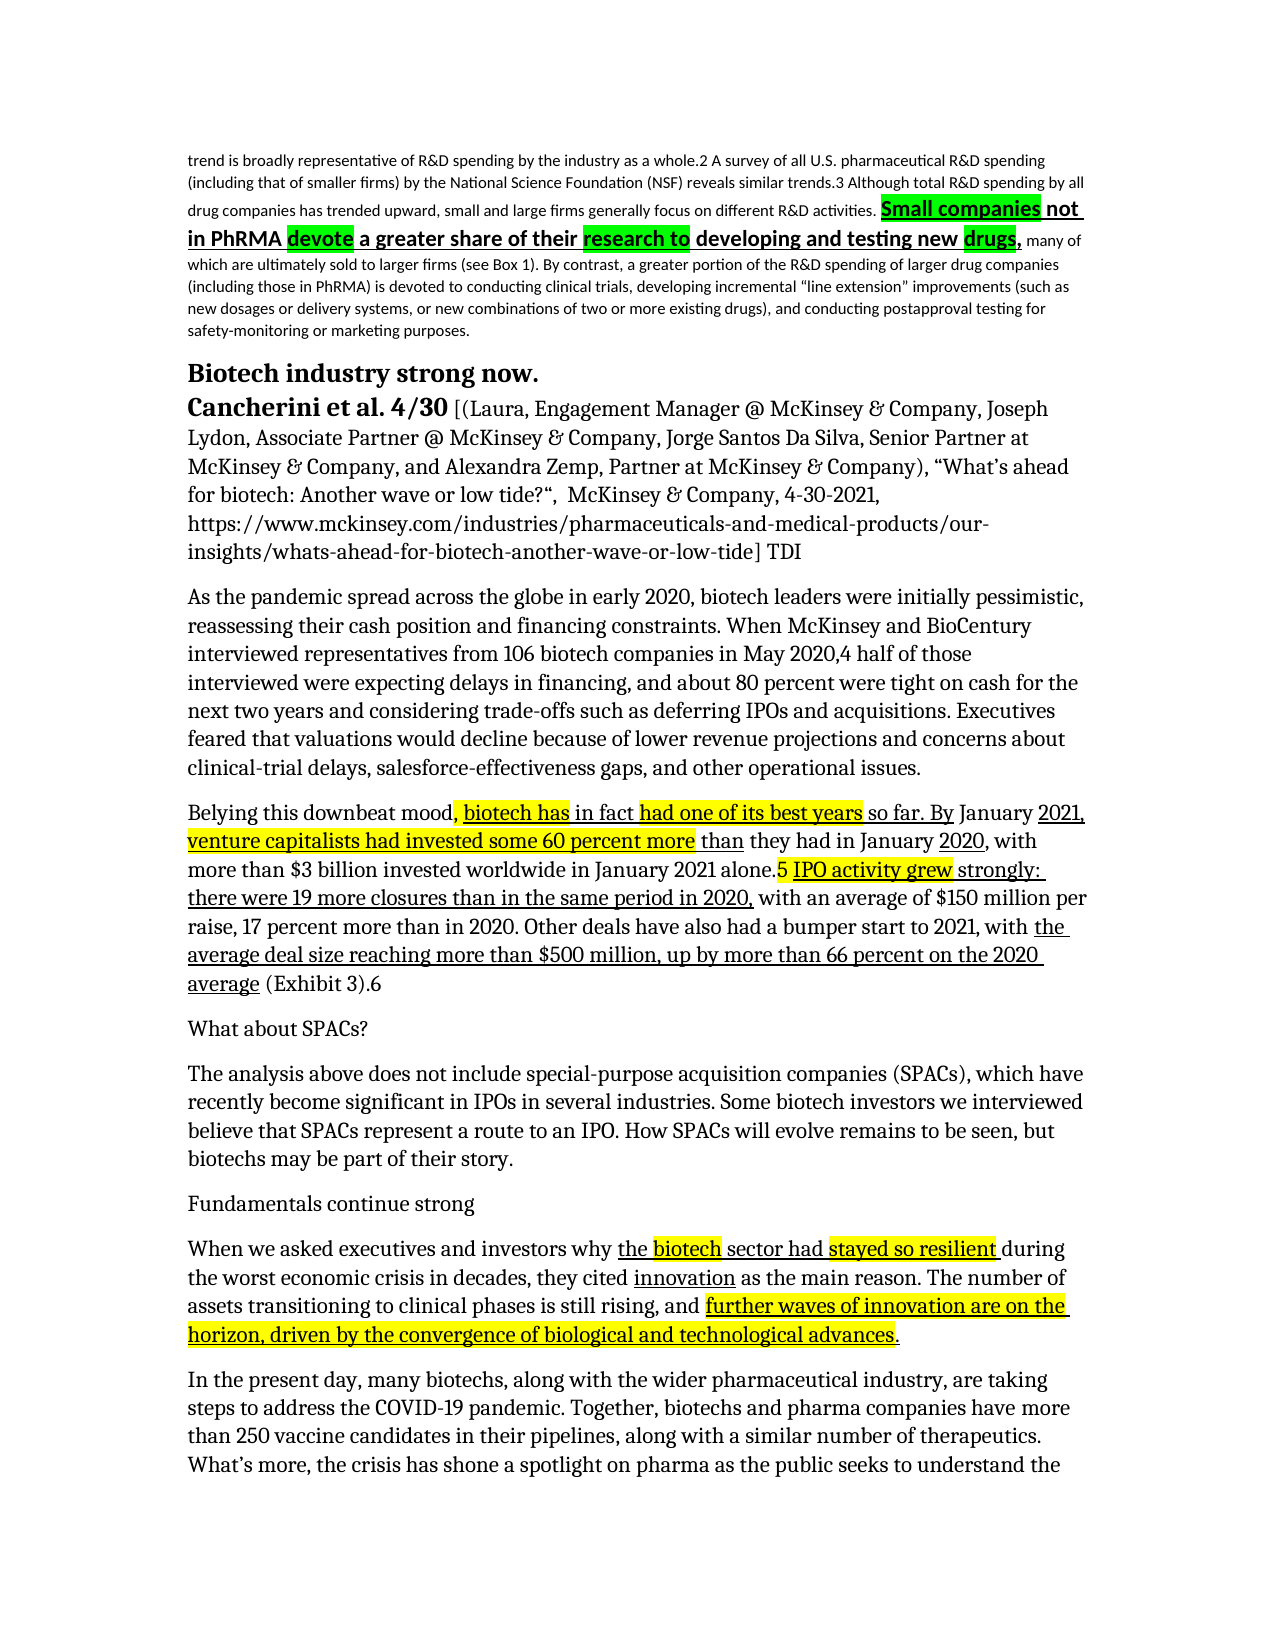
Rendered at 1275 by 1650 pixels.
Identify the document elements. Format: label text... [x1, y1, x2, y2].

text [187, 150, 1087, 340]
text The analysis above does not include special-purpose acquisition companies (SPACs), which have recently become significant in IPOs in several industries. Some biotech investors we interviewed believe that SPACs represent a route to an IPO. How SPACs will evolve remains to be seen, but biotechs may be part of their story. [187, 1061, 1087, 1172]
text Fundamentals continue strong [187, 1191, 1087, 1217]
text When we asked executives and investors why the biotech sector had stayed so resilient during the worst economic crisis in decades, they cited innovation as the main reason. The number of assets transitioning to clinical phases is still rising, and further waves of innovation are on the horizon, driven by the convergence of biological and technological advances. [187, 1236, 1087, 1348]
text Belying this downbeat mood, biotech has in fact had one of its best years so far. By January 2021, venture capitalists had invested some 60 percent more than they had in January 2020, with more than $3 billion invested worldwide in January 2021 alone.5 IPO activity grew strongly: there were 19 more closures than in the same period in 2020, with an average of $150 million per raise, 17 percent more than in 2020. Other deals have also had a bumper start to 2021, with the average deal size reaching more than $500 million, up by more than 66 percent on the 2020 average (Exhibit 3).6 [187, 800, 1087, 997]
text Cancherini et al. 4/30 [(Laura, Engagement Manager @ McKinsey & Company, Joseph Lydon, Associate Partner @ McKinsey & Company, Jorge Santos Da Silva, Senior Partner at McKinsey & Company, and Alexandra Zemp, Partner at McKinsey & Company), “What’s ahead for biotech: Another wave or low tide?“, McKinsey & Company, 4-30-2021, https://www.mckinsey.com/industries/pharmaceuticals-and-medical-products/our-insights/whats-ahead-for-biotech-another-wave-or-low-tide] TDI [187, 392, 1087, 565]
text What about SPACs? [187, 1015, 1087, 1042]
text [187, 1366, 1087, 1478]
subtitle Biotech industry strong now. [187, 358, 1087, 389]
text As the pandemic spread across the globe in early 2020, biotech leaders were initially pessimistic, reassessing their cash position and financing constraints. When McKinsey and BioCentury interviewed representatives from 106 biotech companies in May 2020,4 half of those interviewed were expecting delays in financing, and about 80 percent were tight on cash for the next two years and considering trade-offs such as deferring IPOs and acquisitions. Executives feared that valuations would decline because of lower revenue projections and concerns about clinical-trial delays, salesforce-effectiveness gaps, and other operational issues. [187, 584, 1087, 781]
